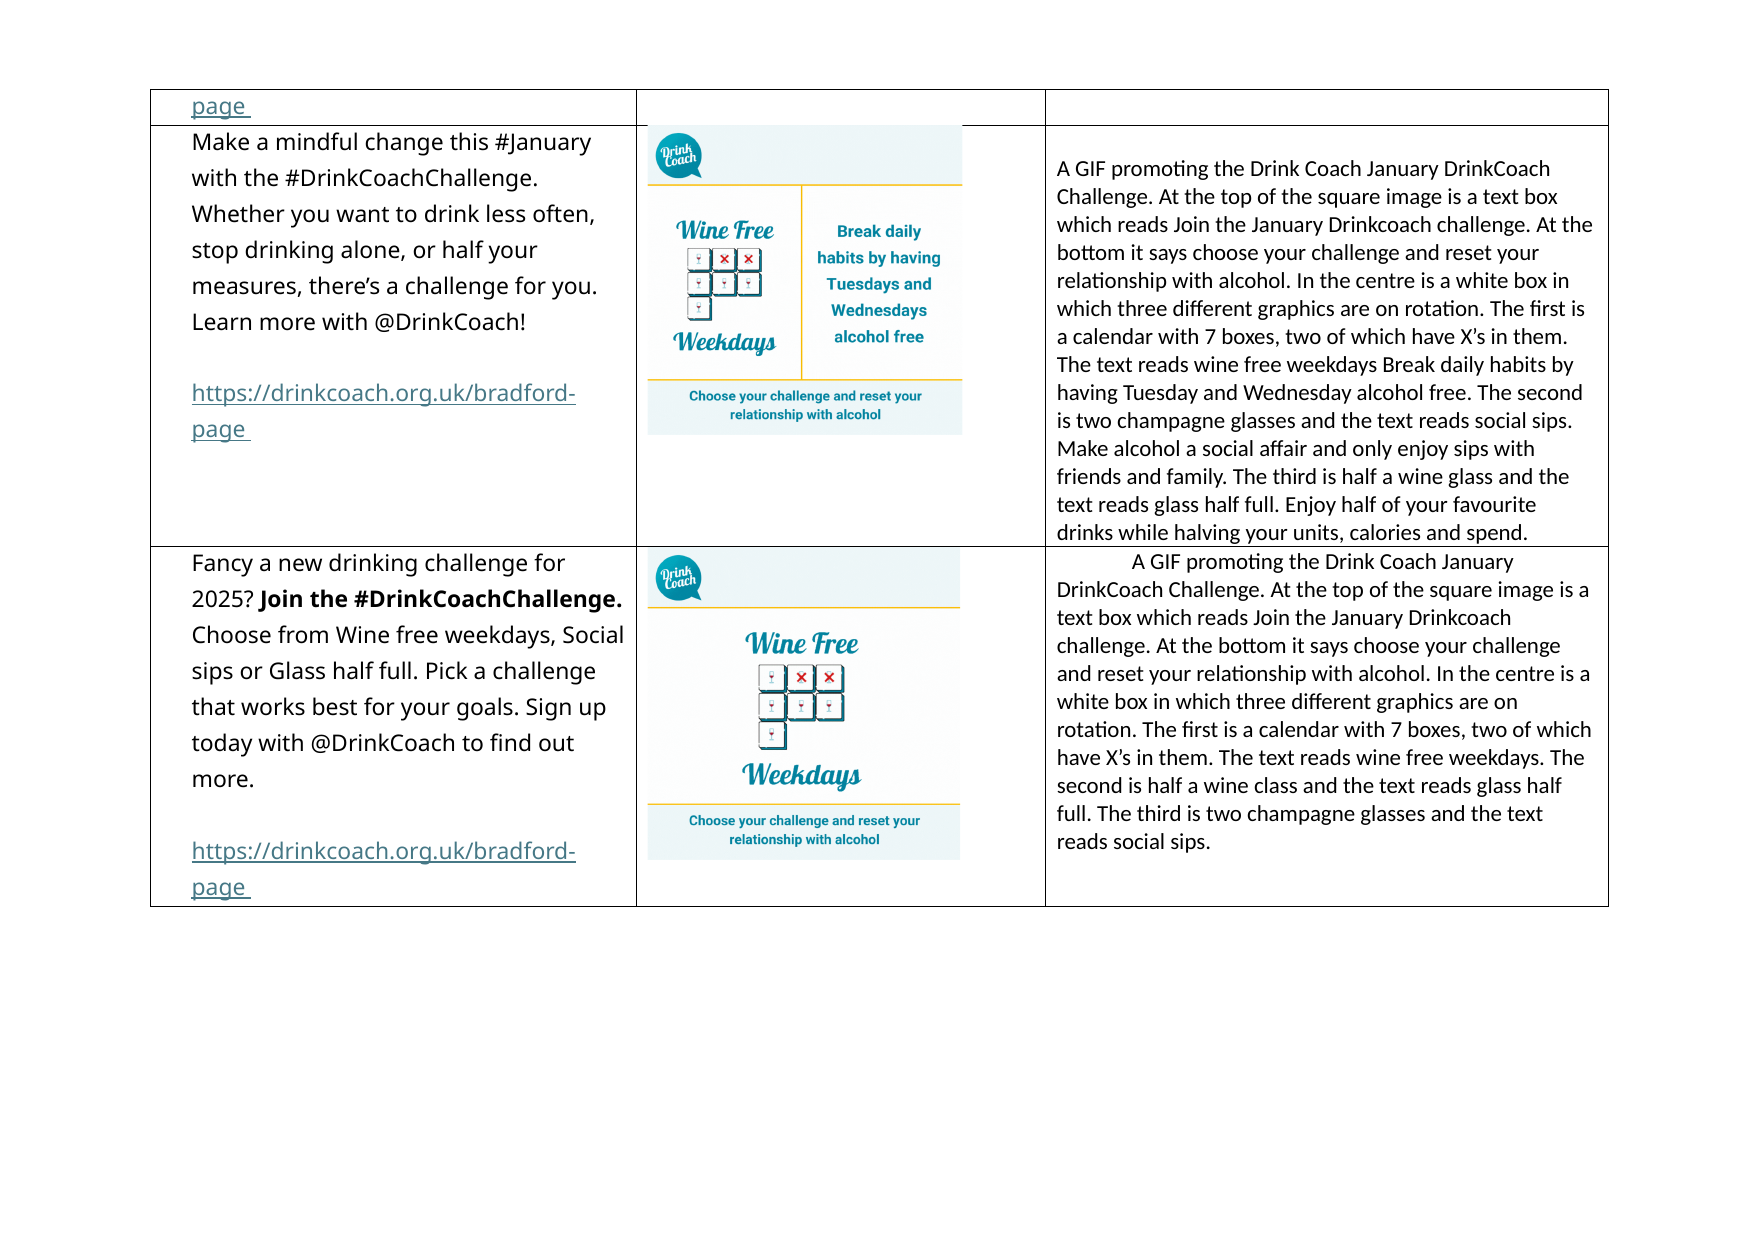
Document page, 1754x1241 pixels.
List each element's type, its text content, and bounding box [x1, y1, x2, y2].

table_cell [1046, 90, 1608, 125]
table_cell A GIF promoting the Drink Coach January DrinkCoach Challenge. At the top of the square image is a text box which reads Join the January Drinkcoach challenge. At the bottom it says choose your challenge and reset your relationship with alcohol. In the centre is a white box in which three different graphics are on rotation. The first is a calendar with 7 boxes, two of which have X’s in them. The text reads wine free weekdays Break daily habits by having Tuesday and Wednesday alcohol free. The second is two champagne glasses and the text reads social sips. Make alcohol a social affair and only enjoy sips with friends and family. The third is half a wine glass and the text reads glass half full. Enjoy half of your favourite drinks while halving your units, calories and spend. [1046, 126, 1608, 546]
picture [647, 125, 963, 435]
table_cell Fancy a new drinking challenge for 2025? Join the #DrinkCoachChallenge. Choose from Wine free weekdays, Social sips or Glass half full. Pick a challenge that works best for your goals. Sign up today with @DrinkCoach to find out more. https://drinkcoach.org.uk/bradford-page [151, 547, 636, 906]
table_cell [637, 90, 1045, 125]
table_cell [151, 90, 636, 125]
table_cell [637, 126, 1045, 546]
picture [647, 547, 961, 860]
table_cell A GIF promoting the Drink Coach January DrinkCoach Challenge. At the top of the square image is a text box which reads Join the January Drinkcoach challenge. At the bottom it says choose your challenge and reset your relationship with alcohol. In the centre is a white box in which three different graphics are on rotation. The first is a calendar with 7 boxes, two of which have X’s in them. The text reads wine free weekdays. The second is half a wine class and the text reads glass half full. The third is two champagne glasses and the text reads social sips. [1046, 547, 1608, 906]
table_cell Make a mindful change this #January with the #DrinkCoachChallenge. Whether you want to drink less often, stop drinking alone, or half your measures, there’s a challenge for you. Learn more with @DrinkCoach! https://drinkcoach.org.uk/bradford-page [151, 126, 636, 546]
table_cell [637, 547, 1045, 906]
